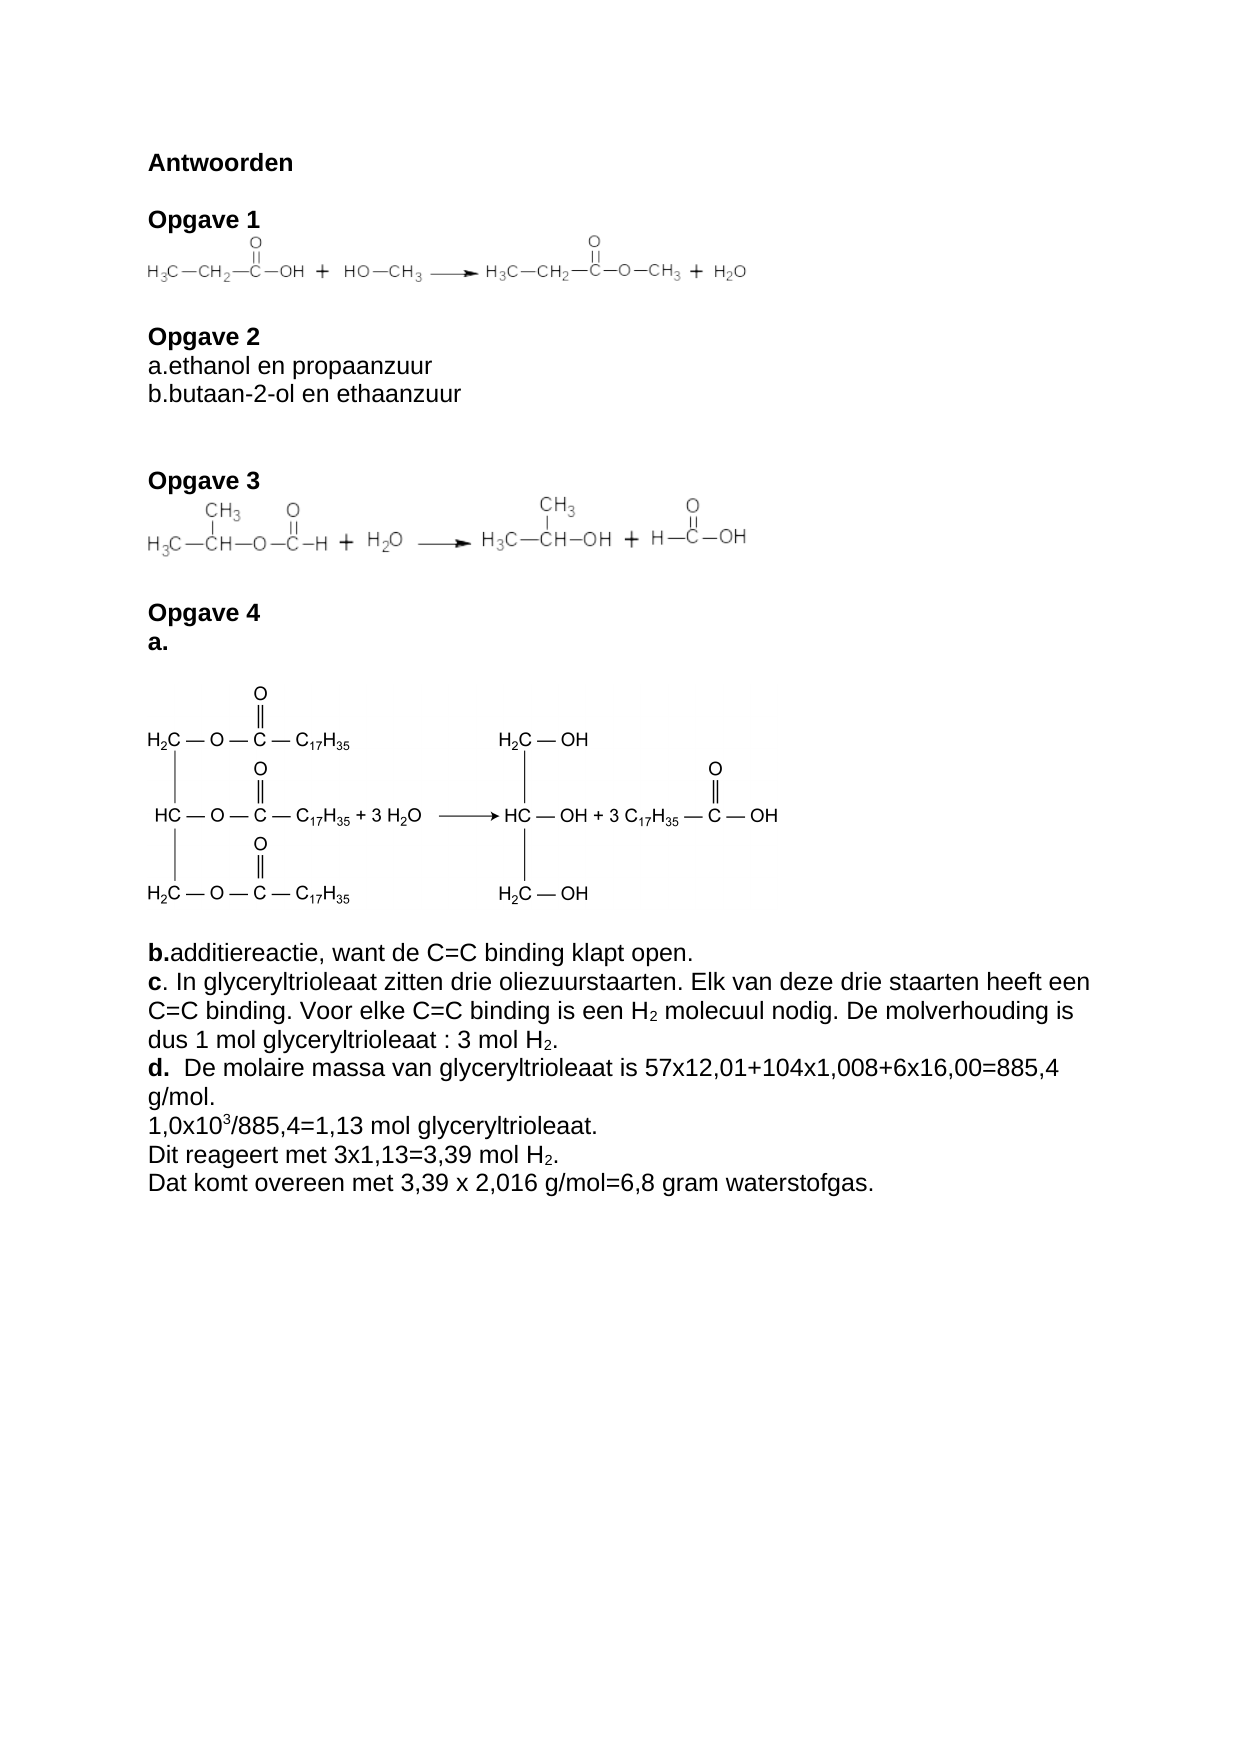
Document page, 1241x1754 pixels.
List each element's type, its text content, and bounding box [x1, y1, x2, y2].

text Antwoorden [148, 148, 1093, 176]
text Dit reageert met 3x1,13=3,39 mol H2. [148, 1139, 1093, 1168]
text d. De molaire massa van glyceryltrioleaat is 57x12,01+104x1,008+6x16,00=885,4 g/mol. [148, 1053, 1093, 1111]
text Opgave 1 [148, 205, 1093, 234]
text Opgave 3 [148, 466, 1093, 494]
text b.butaan-2-ol en ethaanzuur [148, 379, 1093, 408]
text b.additiereactie, want de C=C binding klapt open. [148, 938, 1093, 967]
text Dat komt overeen met 3,39 x 2,016 g/mol=6,8 gram waterstofgas. [148, 1168, 1093, 1197]
text Opgave 4 [148, 598, 1093, 627]
text c. In glyceryltrioleaat zitten drie oliezuurstaarten. Elk van deze drie staarten heeft een C=C binding. Voor elke C=C binding is een H2 molecuul nodig. De molverhouding is dus 1 mol glyceryltrioleaat : 3 mol H2. [148, 967, 1093, 1053]
text 1,0x103/885,4=1,13 mol glyceryltrioleaat. [148, 1111, 1093, 1139]
text a.ethanol en propaanzuur [148, 351, 1093, 379]
text a. [148, 627, 1093, 656]
picture [147, 684, 778, 910]
text Opgave 2 [148, 322, 1093, 351]
